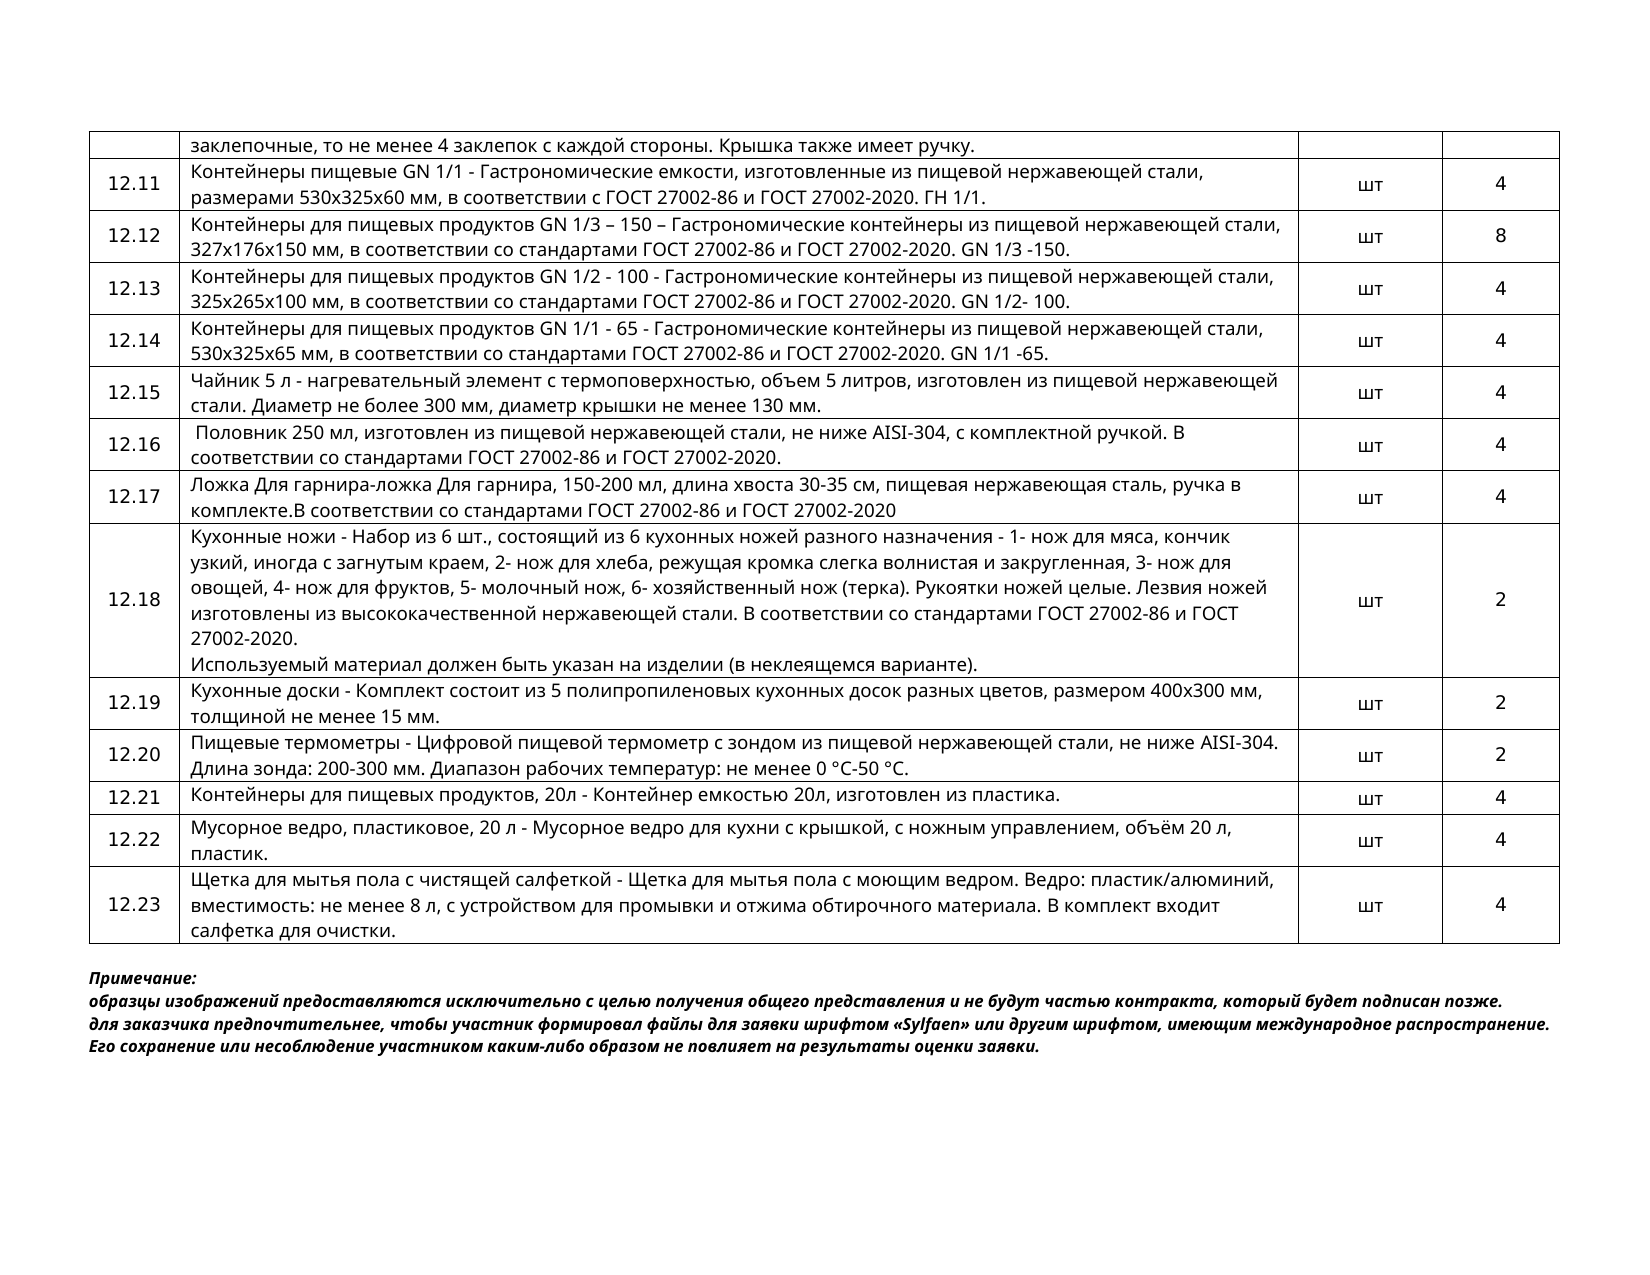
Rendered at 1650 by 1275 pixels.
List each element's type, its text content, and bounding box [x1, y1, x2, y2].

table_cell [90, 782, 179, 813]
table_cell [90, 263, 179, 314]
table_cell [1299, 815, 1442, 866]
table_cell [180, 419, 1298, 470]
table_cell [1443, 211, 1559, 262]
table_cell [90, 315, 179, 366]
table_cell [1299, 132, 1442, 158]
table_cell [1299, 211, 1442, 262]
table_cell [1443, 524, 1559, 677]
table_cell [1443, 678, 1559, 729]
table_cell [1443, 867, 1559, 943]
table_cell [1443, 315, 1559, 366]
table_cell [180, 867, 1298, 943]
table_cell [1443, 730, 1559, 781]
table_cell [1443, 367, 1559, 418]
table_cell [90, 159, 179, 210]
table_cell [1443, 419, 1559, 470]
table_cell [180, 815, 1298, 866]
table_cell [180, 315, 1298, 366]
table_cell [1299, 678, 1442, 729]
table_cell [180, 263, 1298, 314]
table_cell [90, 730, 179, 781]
text для заказчика предпочтительнее, чтобы участник формировал файлы для заявки шрифтом «Sylfaen» или другим шрифтом, имеющим международное распространение. Его сохранение или несоблюдение участником каким-либо образом не повлияет на результаты оценки заявки. [89, 1012, 1580, 1058]
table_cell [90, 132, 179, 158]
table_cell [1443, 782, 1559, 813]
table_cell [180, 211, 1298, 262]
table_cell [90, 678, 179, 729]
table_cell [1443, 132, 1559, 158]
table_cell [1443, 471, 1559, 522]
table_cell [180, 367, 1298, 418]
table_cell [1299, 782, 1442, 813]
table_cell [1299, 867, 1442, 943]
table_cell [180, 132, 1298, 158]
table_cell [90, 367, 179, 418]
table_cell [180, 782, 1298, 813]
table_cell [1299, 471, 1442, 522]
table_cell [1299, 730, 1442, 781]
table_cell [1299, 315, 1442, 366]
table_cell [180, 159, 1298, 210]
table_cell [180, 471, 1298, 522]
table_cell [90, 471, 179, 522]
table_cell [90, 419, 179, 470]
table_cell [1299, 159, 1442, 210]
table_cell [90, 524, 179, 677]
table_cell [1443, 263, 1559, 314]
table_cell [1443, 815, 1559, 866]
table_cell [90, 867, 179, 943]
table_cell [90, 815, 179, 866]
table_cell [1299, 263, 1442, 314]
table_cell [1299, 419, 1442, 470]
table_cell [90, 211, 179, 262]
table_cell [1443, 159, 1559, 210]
text образцы изображений предоставляются исключительно с целью получения общего представления и не будут частью контракта, который будет подписан позже. [89, 990, 1580, 1012]
text Примечание: [89, 967, 1580, 990]
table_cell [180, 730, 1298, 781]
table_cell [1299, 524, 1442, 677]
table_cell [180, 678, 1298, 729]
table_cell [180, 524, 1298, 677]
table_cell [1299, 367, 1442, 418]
